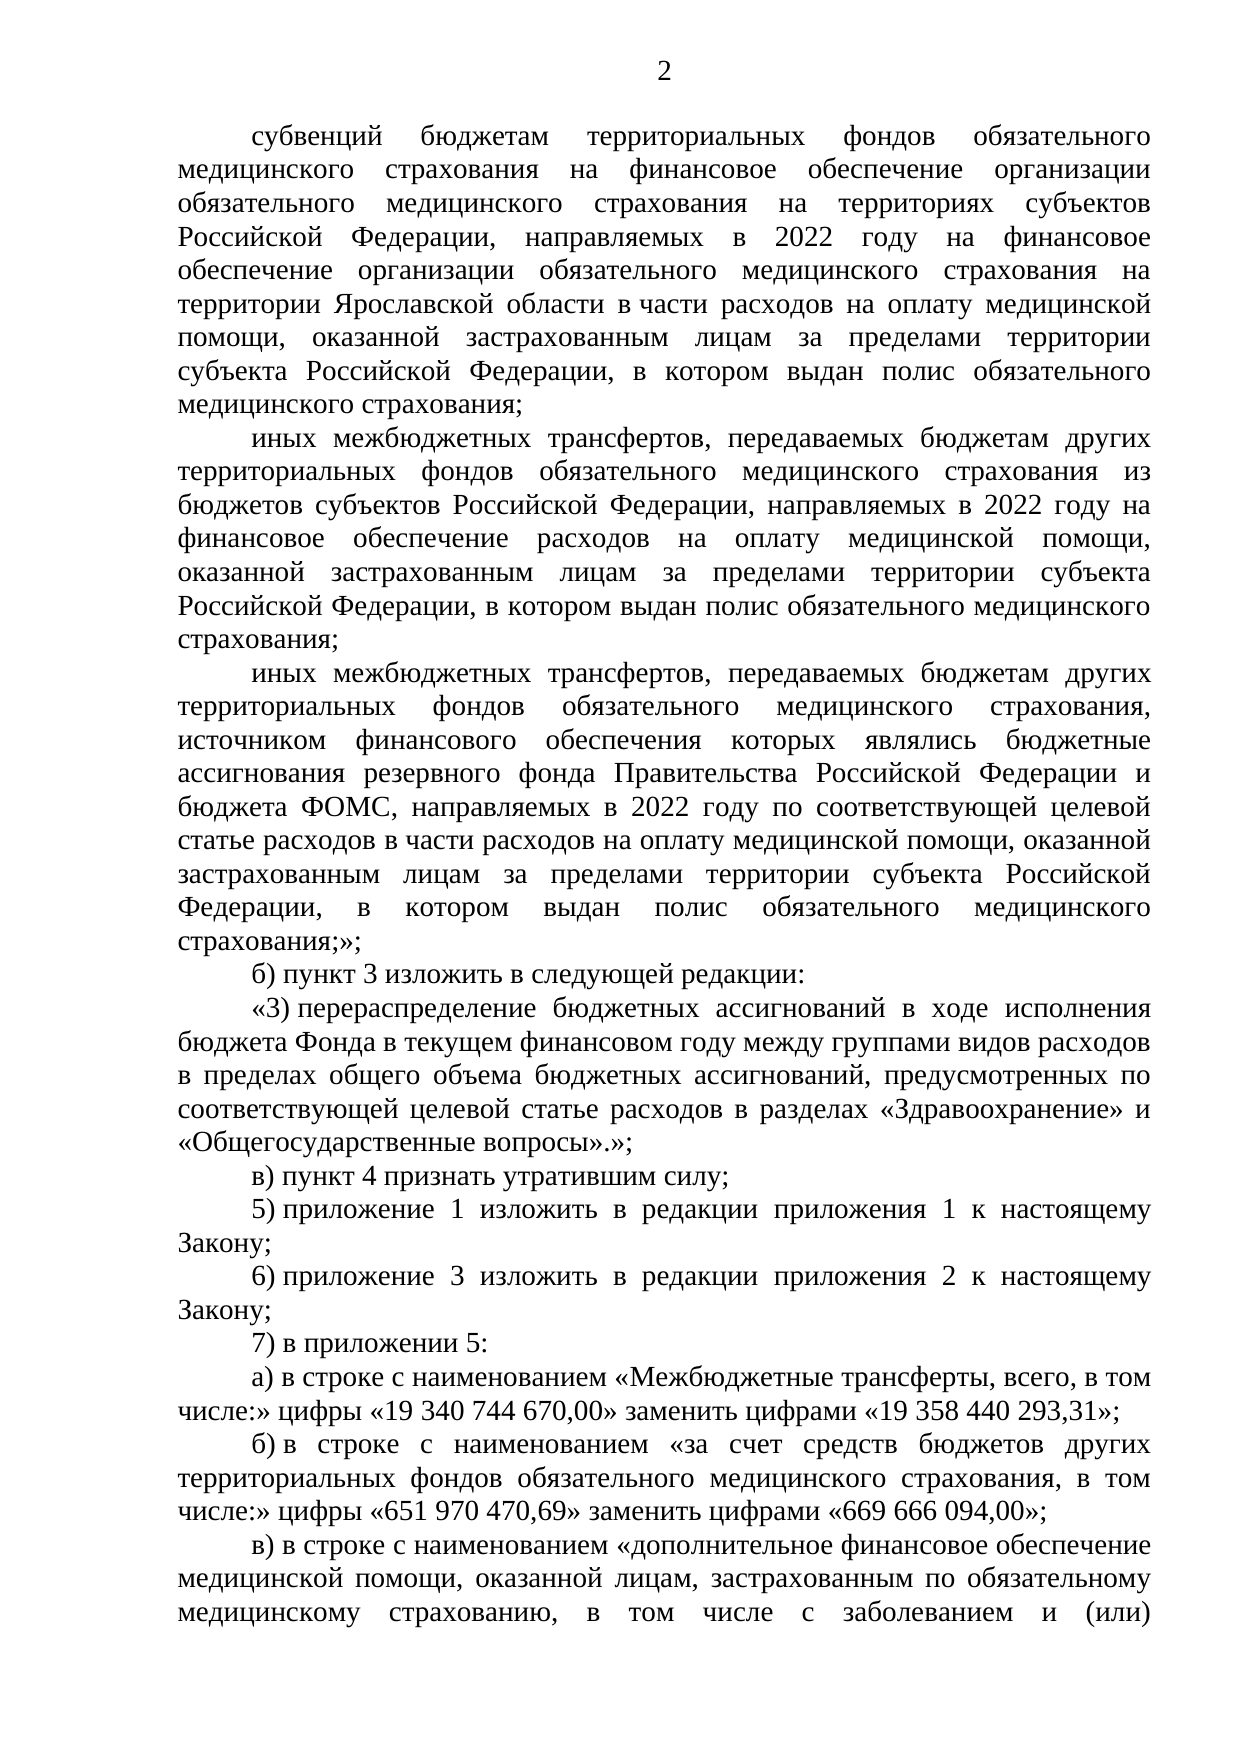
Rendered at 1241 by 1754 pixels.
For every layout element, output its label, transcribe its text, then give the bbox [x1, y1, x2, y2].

text а) в строке с наименованием «Межбюджетные трансферты, всего, в том числе:» цифры «19 340 744 670,00» заменить цифрами «19 358 440 293,31»; [177, 1359, 1152, 1426]
text «3) перераспределение бюджетных ассигнований в ходе исполнения бюджета Фонда в текущем финансовом году между группами видов расходов в пределах общего объема бюджетных ассигнований, предусмотренных по соответствующей целевой статье расходов в разделах «Здравоохранение» и «Общегосударственные вопросы».»; [177, 990, 1152, 1158]
text 6) приложение 3 изложить в редакции приложения 2 к настоящему Закону; [177, 1258, 1152, 1326]
text субвенций бюджетам территориальных фондов обязательного медицинского страхования на финансовое обеспечение организации обязательного медицинского страхования на территориях субъектов Российской Федерации, направляемых в 2022 году на финансовое обеспечение организации обязательного медицинского страхования на территории Ярославской области в части расходов на оплату медицинской помощи, оказанной застрахованным лицам за пределами территории субъекта Российской Федерации, в котором выдан полис обязательного медицинского страхования; [177, 118, 1152, 420]
text б) в строке с наименованием «за счет средств бюджетов других территориальных фондов обязательного медицинского страхования, в том числе:» цифры «651 970 470,69» заменить цифрами «669 666 094,00»; [177, 1426, 1152, 1527]
text 5) приложение 1 изложить в редакции приложения 1 к настоящему Закону; [177, 1191, 1152, 1258]
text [177, 1527, 1152, 1627]
text б) пункт 3 изложить в следующей редакции: [177, 957, 1152, 990]
text 7) в приложении 5: [177, 1326, 1152, 1359]
text иных межбюджетных трансфертов, передаваемых бюджетам других территориальных фондов обязательного медицинского страхования из бюджетов субъектов Российской Федерации, направляемых в 2022 году на финансовое обеспечение расходов на оплату медицинской помощи, оказанной застрахованным лицам за пределами территории субъекта Российской Федерации, в котором выдан полис обязательного медицинского страхования; [177, 420, 1152, 655]
text в) пункт 4 признать утратившим силу; [177, 1158, 1152, 1191]
text иных межбюджетных трансфертов, передаваемых бюджетам других территориальных фондов обязательного медицинского страхования, источником финансового обеспечения которых являлись бюджетные ассигнования резервного фонда Правительства Российской Федерации и бюджета ФОМС, направляемых в 2022 году по соответствующей целевой статье расходов в части расходов на оплату медицинской помощи, оказанной застрахованным лицам за пределами территории субъекта Российской Федерации, в котором выдан полис обязательного медицинского страхования;»; [177, 655, 1152, 957]
